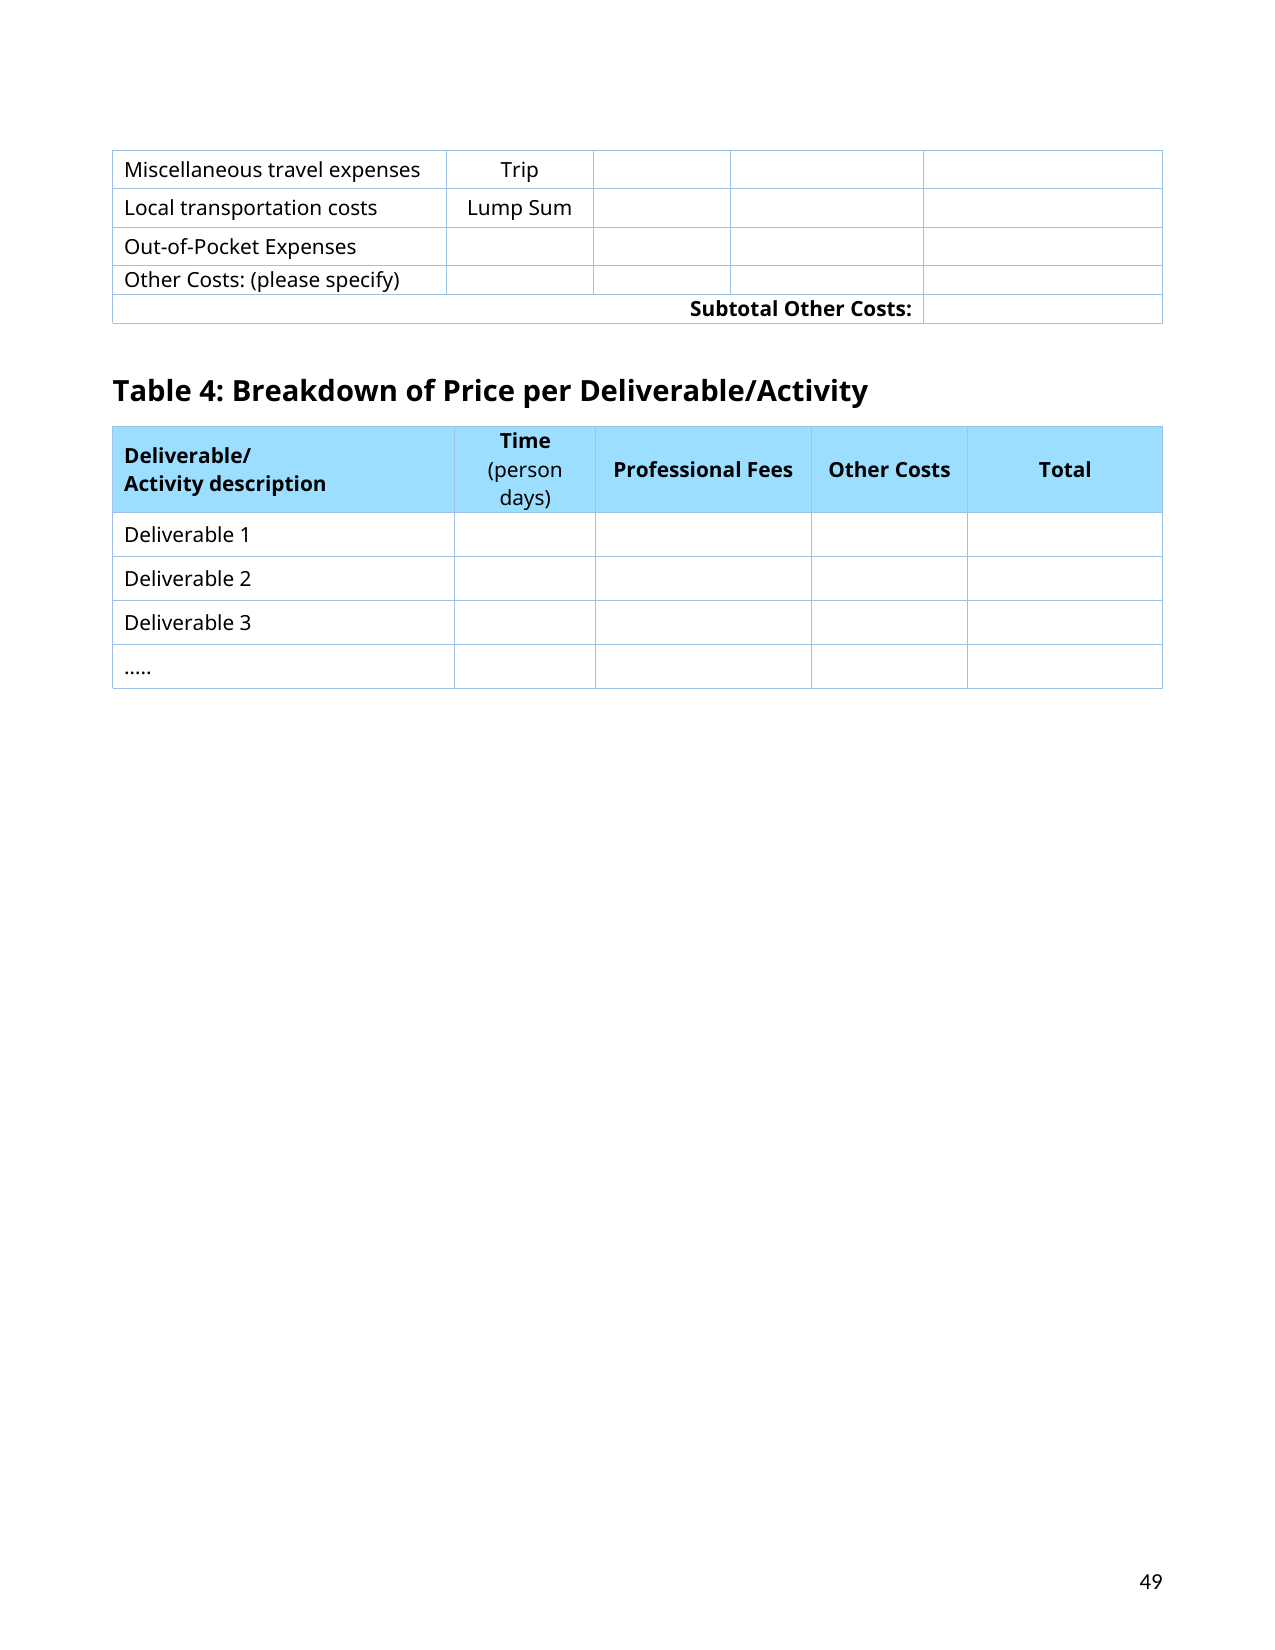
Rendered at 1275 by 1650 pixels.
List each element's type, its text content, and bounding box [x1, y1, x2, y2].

table_cell [596, 513, 811, 556]
table_cell [812, 513, 967, 556]
table_cell [968, 601, 1162, 644]
table_cell [447, 228, 593, 265]
table_cell [924, 151, 1162, 188]
table_cell [924, 295, 1162, 323]
table_cell [731, 266, 923, 294]
table_header Deliverable/ Activity description [113, 427, 454, 512]
table_cell [455, 513, 595, 556]
table_cell [594, 189, 730, 227]
table_cell [968, 513, 1162, 556]
table_cell [968, 557, 1162, 600]
table_cell [447, 266, 593, 294]
table_cell Out-of-Pocket Expenses [113, 228, 446, 265]
table_cell [594, 266, 730, 294]
table_cell [594, 151, 730, 188]
table_cell [596, 601, 811, 644]
table_cell [731, 189, 923, 227]
text Table 4: Breakdown of Price per Deliverable/Activity [112, 371, 1162, 410]
table_cell [455, 557, 595, 600]
table_cell Other Costs: (please specify) [113, 266, 446, 294]
table_cell Deliverable 1 [113, 513, 454, 556]
table_cell Local transportation costs [113, 189, 446, 227]
table_header Total [968, 427, 1162, 512]
table_cell ….. [113, 645, 454, 688]
table_cell [731, 228, 923, 265]
table_header Professional Fees [596, 427, 811, 512]
table_cell [594, 228, 730, 265]
table_cell [924, 189, 1162, 227]
table_cell Trip [447, 151, 593, 188]
table_header Time (person days) [455, 427, 595, 512]
table_cell Miscellaneous travel expenses [113, 151, 446, 188]
table_cell [812, 645, 967, 688]
table_cell [812, 601, 967, 644]
table_cell [731, 151, 923, 188]
table_cell [596, 557, 811, 600]
table_cell Deliverable 2 [113, 557, 454, 600]
table_cell Deliverable 3 [113, 601, 454, 644]
table_cell [924, 266, 1162, 294]
table_cell [455, 645, 595, 688]
table_cell [455, 601, 595, 644]
table_cell Subtotal Other Costs: [113, 295, 923, 323]
table_cell [812, 557, 967, 600]
table_header Other Costs [812, 427, 967, 512]
table_cell [924, 228, 1162, 265]
table_cell Lump Sum [447, 189, 593, 227]
table_cell [596, 645, 811, 688]
table_cell [968, 645, 1162, 688]
